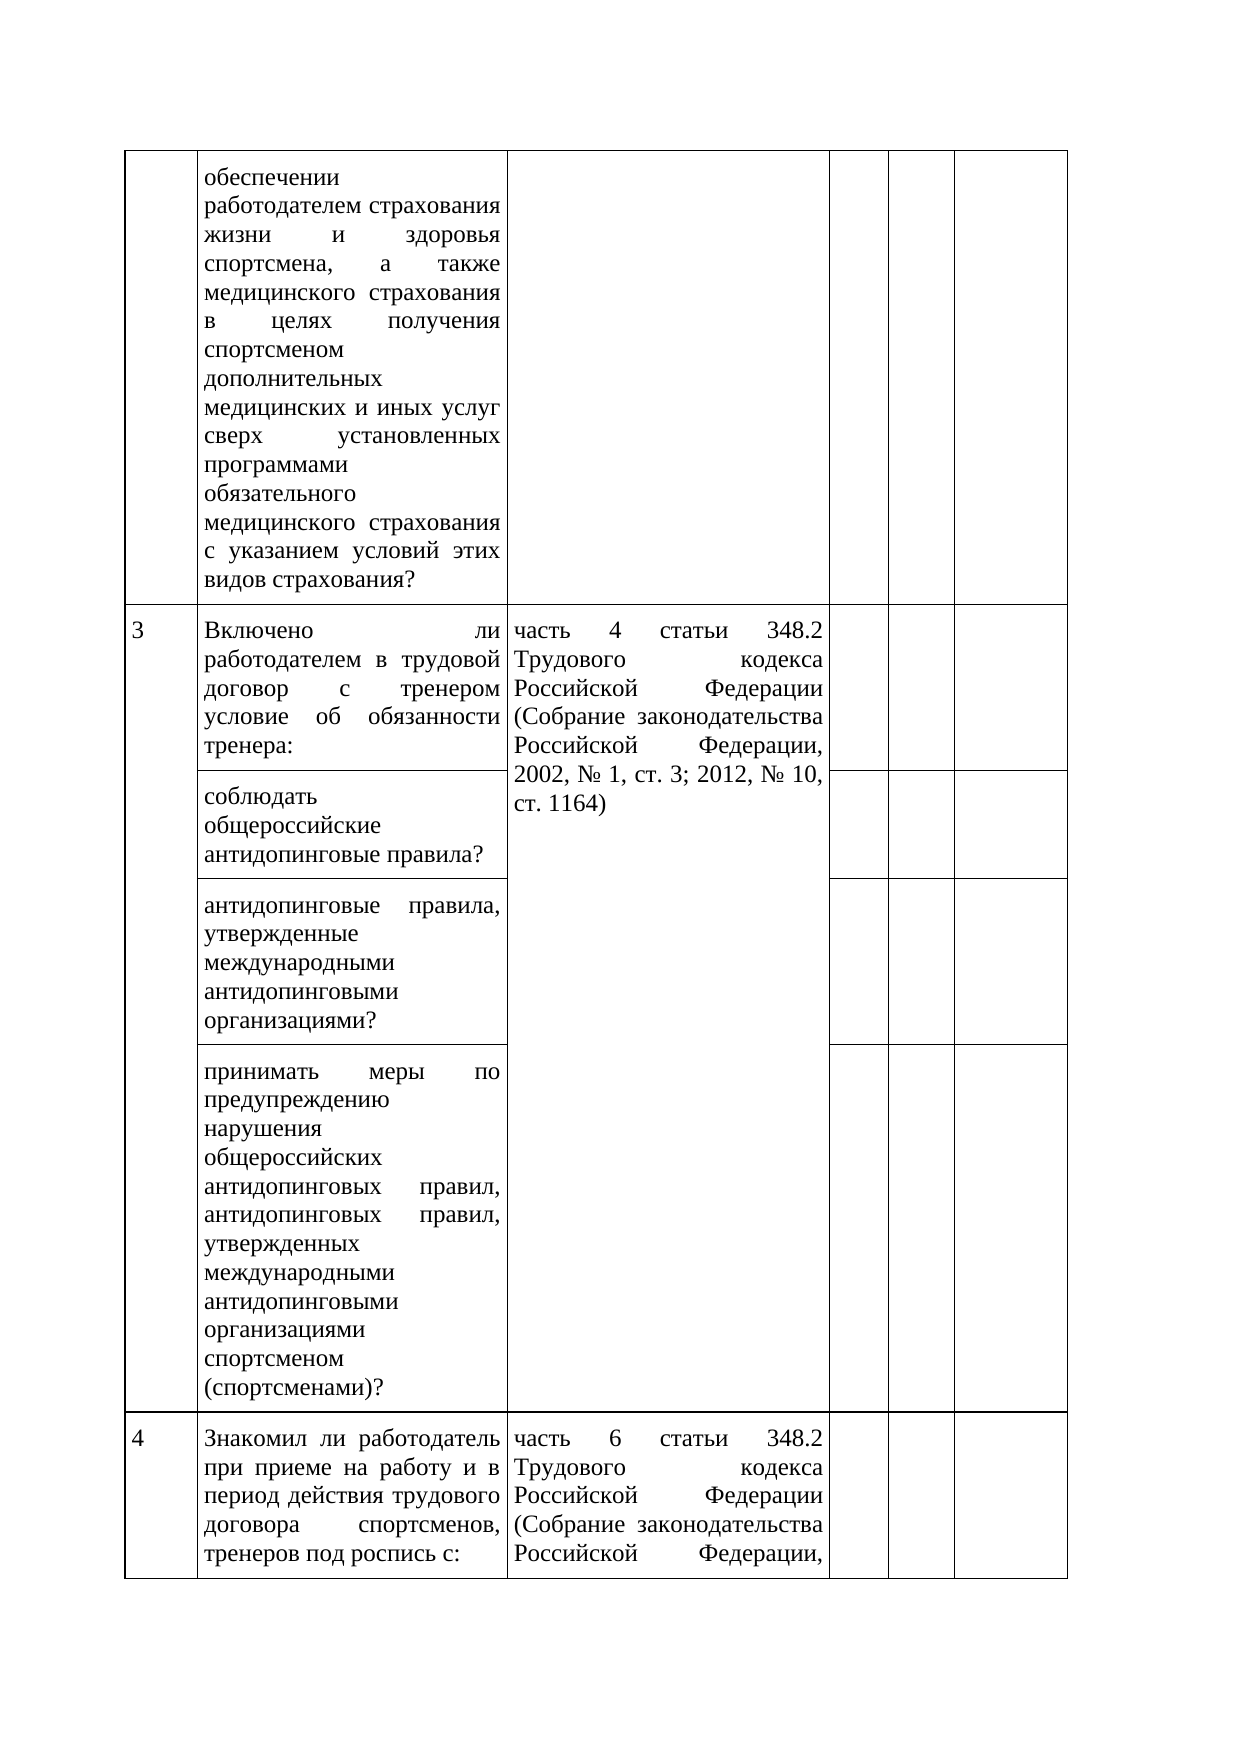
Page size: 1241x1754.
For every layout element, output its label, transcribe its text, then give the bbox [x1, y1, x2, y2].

table_cell Знакомил ли работодатель при приеме на работу и в период действия трудового договора спортсменов, тренеров под роспись с: [198, 1413, 507, 1577]
table_cell 4 [126, 1413, 197, 1577]
table_cell [889, 771, 954, 878]
table_cell [830, 605, 888, 769]
table_cell соблюдать общероссийские антидопинговые правила? [198, 771, 507, 878]
table_cell [830, 151, 888, 603]
table_cell [126, 151, 197, 603]
table_cell [889, 1413, 954, 1577]
table_cell [955, 771, 1067, 878]
table_cell Включено ли работодателем в трудовой договор с тренером условие об обязанности тренера: [198, 605, 507, 769]
table_cell обеспечении работодателем страхования жизни и здоровья спортсмена, а также медицинского страхования в целях получения спортсменом дополнительных медицинских и иных услуг сверх установленных программами обязательного медицинского страхования с указанием условий этих видов страхования? [198, 151, 507, 603]
table_cell антидопинговые правила, утвержденные международными антидопинговыми организациями? [198, 879, 507, 1044]
table_cell [830, 1045, 888, 1411]
table_cell [889, 605, 954, 769]
table_cell [955, 1413, 1067, 1577]
table_cell [830, 879, 888, 1044]
table_cell 3 [126, 605, 197, 1411]
table_cell [508, 151, 829, 603]
table_cell [830, 1413, 888, 1577]
table_cell [830, 771, 888, 878]
table_cell [955, 1045, 1067, 1411]
table_cell [955, 879, 1067, 1044]
table_cell [889, 1045, 954, 1411]
table_cell [889, 151, 954, 603]
table_cell [955, 605, 1067, 769]
table_cell принимать меры по предупреждению нарушения общероссийских антидопинговых правил, антидопинговых правил, утвержденных международными антидопинговыми организациями спортсменом (спортсменами)? [198, 1045, 507, 1411]
table_cell часть 4 статьи 348.2 Трудового кодекса Российской Федерации (Собрание законодательства Российской Федерации, 2002, № 1, ст. 3; 2012, № 10, ст. 1164) [508, 605, 829, 1411]
table_cell [889, 879, 954, 1044]
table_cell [508, 1413, 829, 1577]
table_cell [955, 151, 1067, 603]
